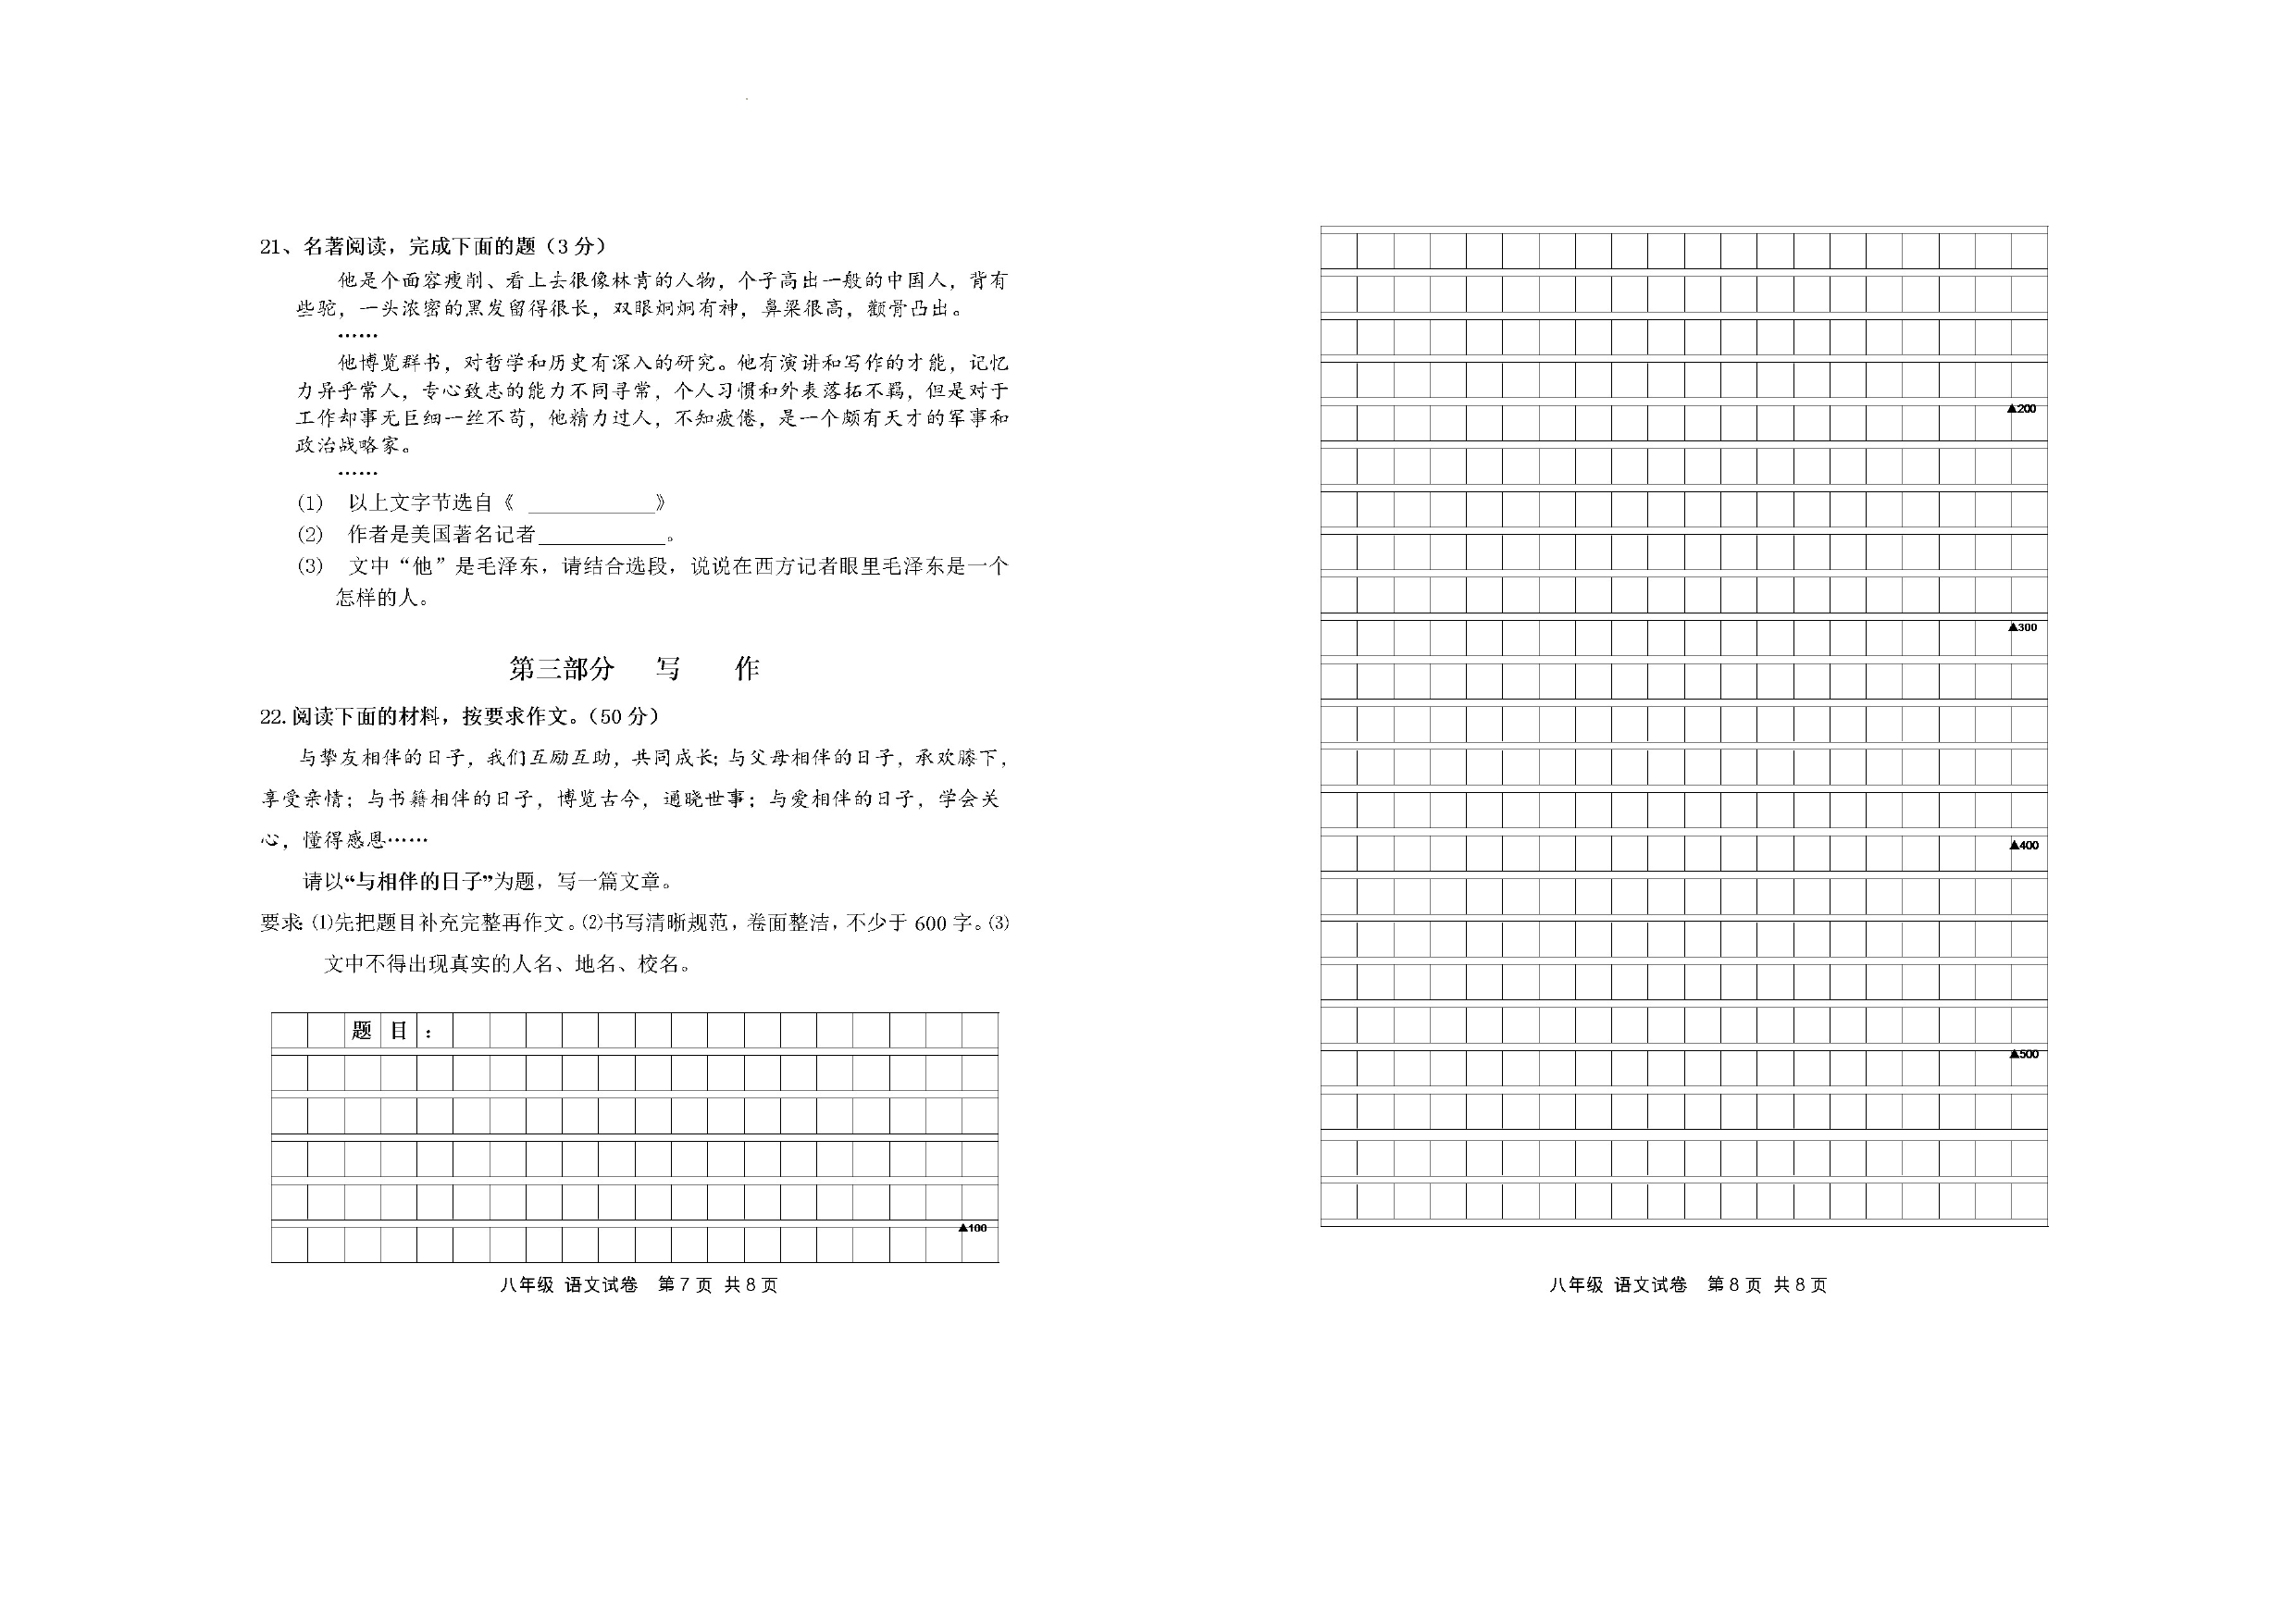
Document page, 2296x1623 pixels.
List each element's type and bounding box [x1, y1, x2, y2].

picture [69, 125, 2169, 1509]
